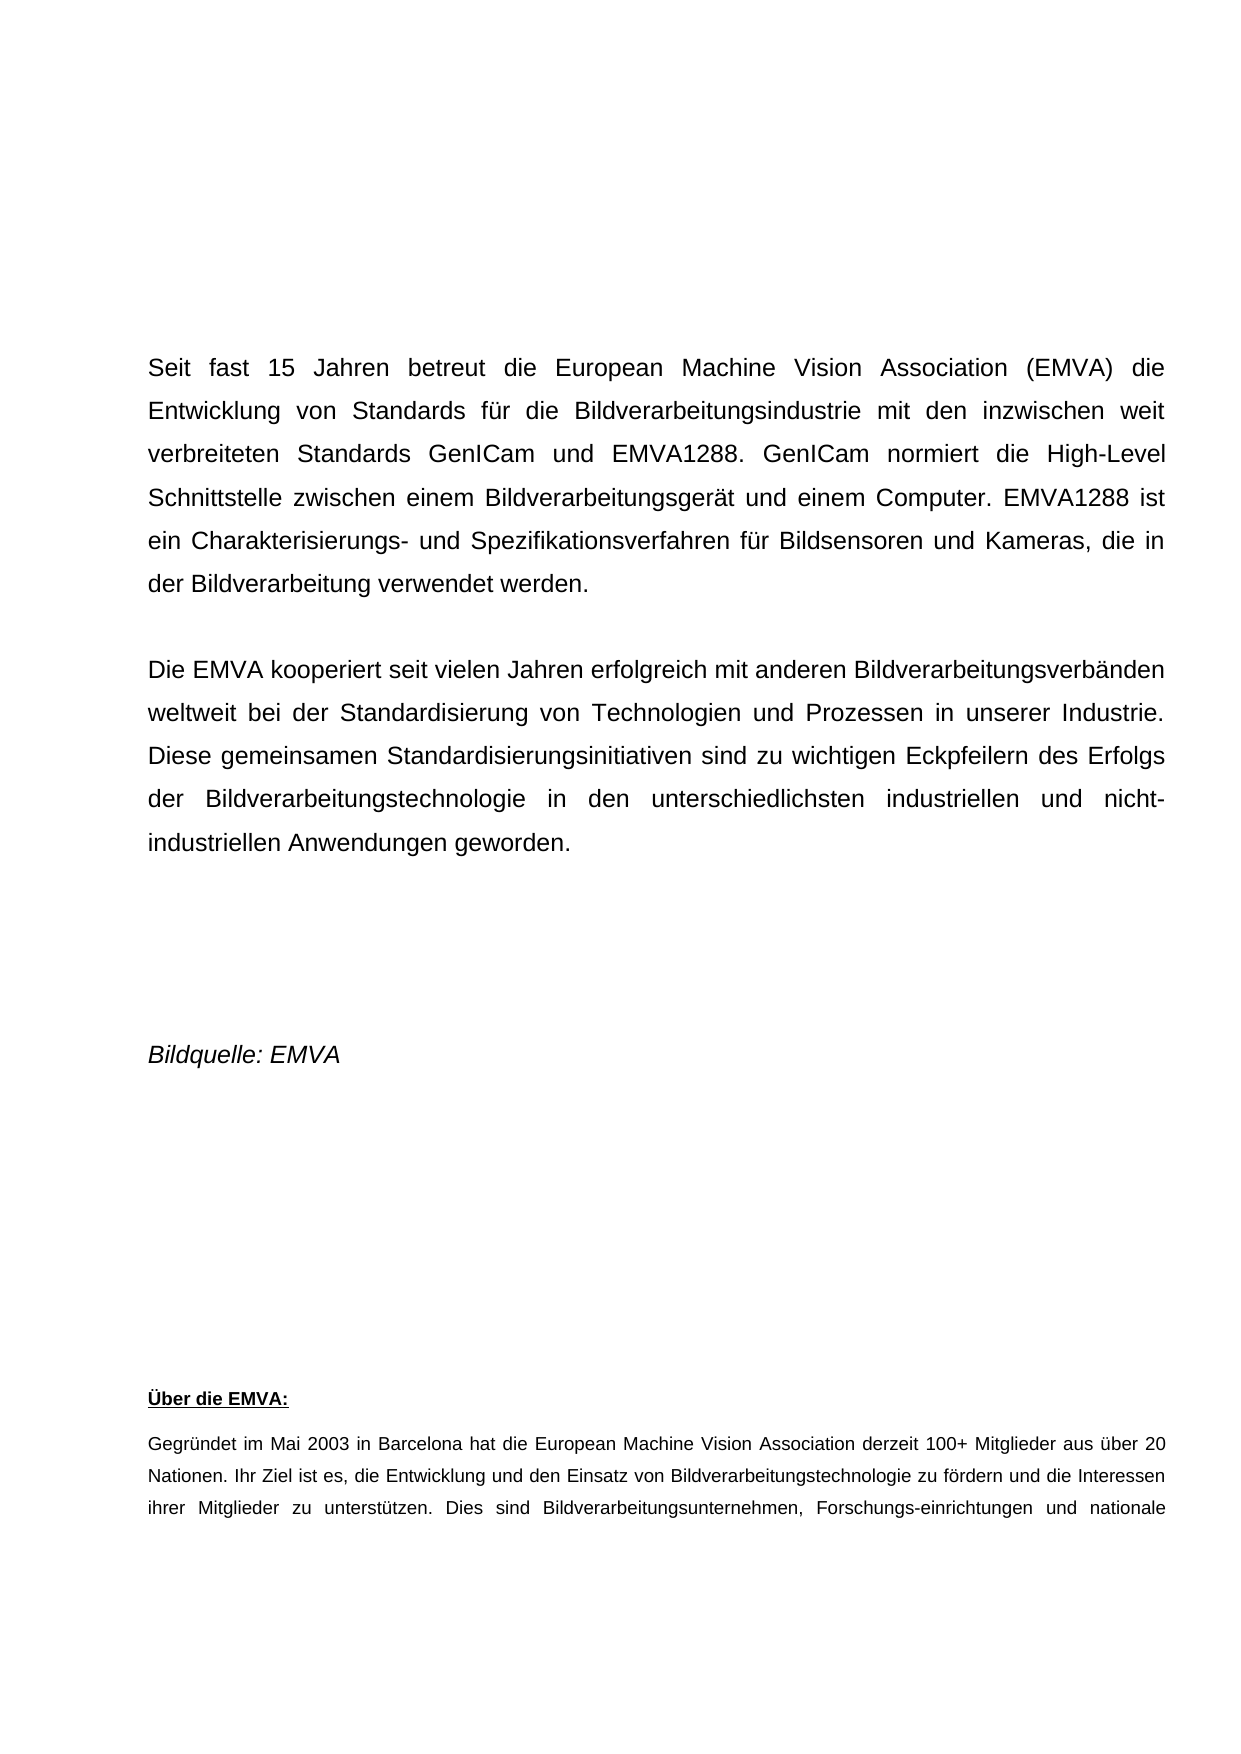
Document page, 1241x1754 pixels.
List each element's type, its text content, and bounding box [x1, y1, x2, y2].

text Über die EMVA: [148, 1388, 1167, 1409]
text Die EMVA kooperiert seit vielen Jahren erfolgreich mit anderen Bildverarbeitungsverbänden weltweit bei der Standardisierung von Technologien und Prozessen in unserer Industrie. Diese gemeinsamen Standardisierungsinitiativen sind zu wichtigen Eckpfeilern des Erfolgs der Bildverarbeitungstechnologie in den unterschiedlichsten industriellen und nicht-industriellen Anwendungen geworden. [148, 655, 1167, 856]
text Bildquelle: EMVA [148, 1039, 1167, 1068]
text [148, 1433, 1167, 1519]
text Seit fast 15 Jahren betreut die European Machine Vision Association (EMVA) die Entwicklung von Standards für die Bildverarbeitungsindustrie mit den inzwischen weit verbreiteten Standards GenICam und EMVA1288. GenICam normiert die High-Level Schnittstelle zwischen einem Bildverarbeitungsgerät und einem Computer. EMVA1288 ist ein Charakterisierungs- und Spezifikationsverfahren für Bildsensoren und Kameras, die in der Bildverarbeitung verwendet werden. [148, 353, 1167, 598]
